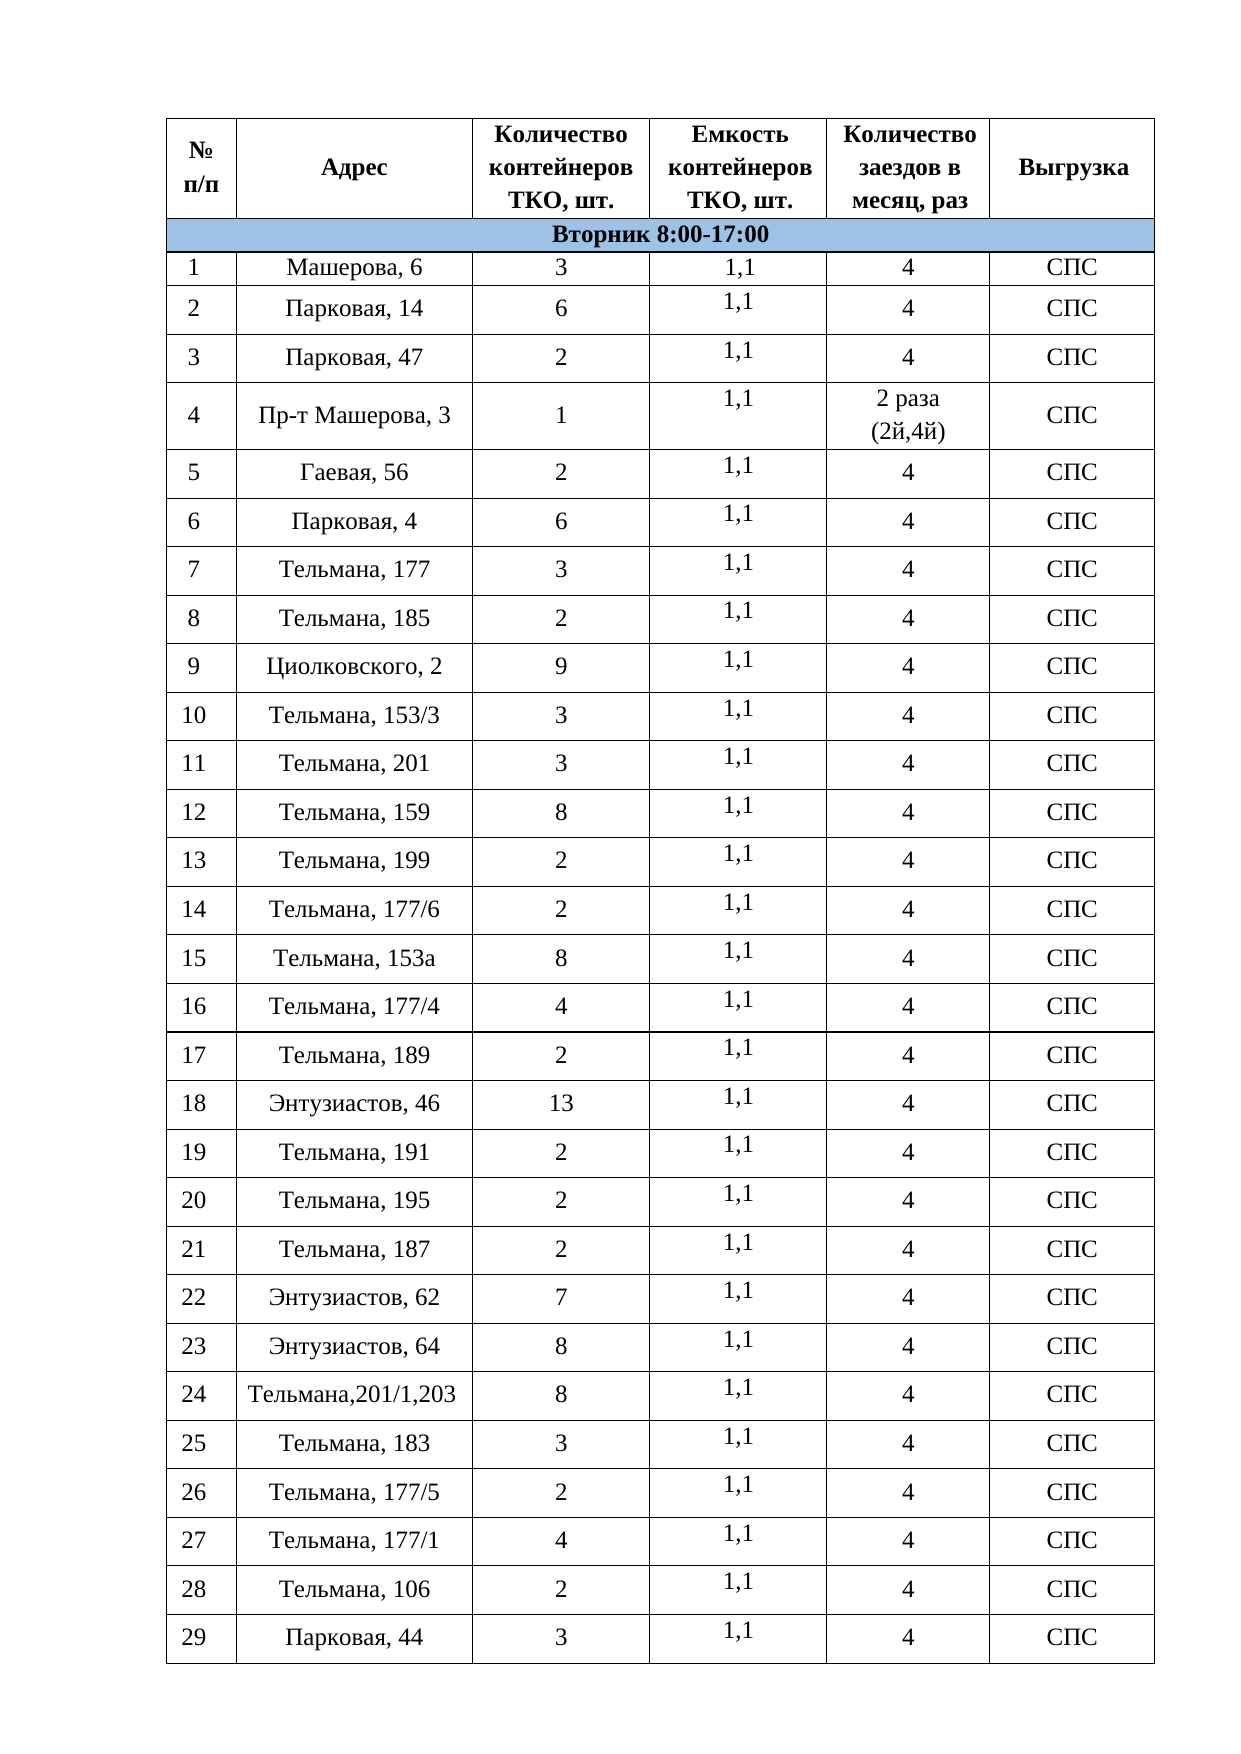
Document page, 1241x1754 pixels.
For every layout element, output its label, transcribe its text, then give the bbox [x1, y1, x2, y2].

table_cell 8 [473, 1372, 649, 1420]
table_cell Тельмана, 177 [237, 547, 472, 594]
table_cell Парковая, 14 [237, 286, 472, 334]
table_cell 1,1 [650, 644, 826, 692]
table_cell 1,1 [650, 450, 826, 497]
table_cell Тельмана, 201 [237, 741, 472, 789]
table_cell СПС [990, 383, 1154, 449]
table_cell СПС [990, 887, 1154, 934]
table_cell Парковая, 4 [237, 499, 472, 546]
table_cell 1,1 [650, 984, 826, 1031]
table_cell 4 [827, 547, 989, 594]
table_cell 4 [827, 1324, 989, 1371]
table_cell СПС [990, 335, 1154, 382]
table_cell Тельмана, 177/6 [237, 887, 472, 934]
table_cell 3 [473, 741, 649, 789]
table_cell 4 [827, 790, 989, 837]
table_cell 4 [827, 984, 989, 1031]
table_cell 26 [167, 1469, 236, 1517]
table_cell СПС [990, 741, 1154, 789]
table_cell 4 [827, 286, 989, 334]
table_cell 4 [827, 1178, 989, 1226]
table_cell Тельмана, 153а [237, 935, 472, 983]
table_cell 1,1 [650, 1081, 826, 1128]
table_cell СПС [990, 1275, 1154, 1323]
table_cell СПС [990, 1518, 1154, 1565]
table_cell 3 [473, 253, 649, 285]
table_cell 3 [473, 1615, 649, 1662]
table_cell 1,1 [650, 335, 826, 382]
table_cell СПС [990, 1421, 1154, 1468]
table_cell Тельмана, 177/1 [237, 1518, 472, 1565]
table_cell Энтузиастов, 64 [237, 1324, 472, 1371]
table_cell 1,1 [650, 790, 826, 837]
table_cell Тельмана, 159 [237, 790, 472, 837]
table_cell 2 [473, 838, 649, 886]
table_header Адрес [237, 119, 472, 218]
table_cell 5 [167, 450, 236, 497]
table_cell 4 [473, 984, 649, 1031]
table_header Количество контейнеров ТКО, шт. [473, 119, 649, 218]
table_cell 7 [473, 1275, 649, 1323]
table_cell 4 [827, 1615, 989, 1662]
table_cell СПС [990, 693, 1154, 740]
table_cell 2 [473, 1178, 649, 1226]
table_cell Тельмана, 199 [237, 838, 472, 886]
table_cell 1,1 [650, 1421, 826, 1468]
table_cell 3 [473, 1421, 649, 1468]
table_cell 8 [473, 790, 649, 837]
table_cell 4 [827, 693, 989, 740]
table_cell 1 [473, 383, 649, 449]
table_cell СПС [990, 935, 1154, 983]
table_cell СПС [990, 1372, 1154, 1420]
table_cell 12 [167, 790, 236, 837]
table_cell 2 [473, 887, 649, 934]
table_cell Парковая, 47 [237, 335, 472, 382]
table_cell 1,1 [650, 596, 826, 643]
table_cell 1,1 [650, 1469, 826, 1517]
table_cell Циолковского, 2 [237, 644, 472, 692]
table_cell 29 [167, 1615, 236, 1662]
table_cell 1,1 [650, 1178, 826, 1226]
table_cell СПС [990, 547, 1154, 594]
table_cell 1,1 [650, 1615, 826, 1662]
table_cell 21 [167, 1227, 236, 1274]
table_cell Тельмана, 195 [237, 1178, 472, 1226]
table_cell СПС [990, 1324, 1154, 1371]
table_cell 10 [167, 693, 236, 740]
table_cell 1,1 [650, 499, 826, 546]
table_cell Тельмана, 189 [237, 1033, 472, 1080]
table_cell 4 [827, 1130, 989, 1177]
table_cell 1,1 [650, 383, 826, 449]
table_cell 4 [473, 1518, 649, 1565]
table_cell 1,1 [650, 741, 826, 789]
table_cell 1,1 [650, 1130, 826, 1177]
table_cell 1,1 [650, 838, 826, 886]
table_cell 11 [167, 741, 236, 789]
table_cell 4 [827, 1372, 989, 1420]
table_cell 2 [473, 1130, 649, 1177]
table_cell СПС [990, 286, 1154, 334]
table_cell Машерова, 6 [237, 253, 472, 285]
table_cell 3 [473, 693, 649, 740]
table_cell СПС [990, 984, 1154, 1031]
table_cell 2 [473, 1469, 649, 1517]
table_cell 2 [473, 450, 649, 497]
table_cell 7 [167, 547, 236, 594]
table_cell Вторник 8:00-17:00 [167, 219, 1154, 251]
table_cell 4 [827, 596, 989, 643]
table_cell 3 [167, 335, 236, 382]
table_cell 4 [827, 1033, 989, 1080]
table_cell Тельмана, 187 [237, 1227, 472, 1274]
table_cell 2 [473, 1566, 649, 1614]
table_cell СПС [990, 1081, 1154, 1128]
table_cell 3 [473, 547, 649, 594]
table_cell 4 [827, 1469, 989, 1517]
table_cell Тельмана, 153/3 [237, 693, 472, 740]
table_cell 22 [167, 1275, 236, 1323]
table_cell 1,1 [650, 1518, 826, 1565]
table_cell 1,1 [650, 1372, 826, 1420]
table_cell 1,1 [650, 547, 826, 594]
table_cell 4 [167, 383, 236, 449]
table_header № п/п [167, 119, 236, 218]
table_cell 4 [827, 1421, 989, 1468]
table_cell СПС [990, 1469, 1154, 1517]
table_header Емкость контейнеров ТКО, шт. [650, 119, 826, 218]
table_cell Гаевая, 56 [237, 450, 472, 497]
table_cell 4 [827, 1081, 989, 1128]
table_cell 1 [167, 253, 236, 285]
table_cell 1,1 [650, 1227, 826, 1274]
table_cell 9 [473, 644, 649, 692]
table_cell 2 [167, 286, 236, 334]
table_cell 1,1 [650, 253, 826, 285]
table_cell Тельмана, 177/4 [237, 984, 472, 1031]
table_cell Энтузиастов, 46 [237, 1081, 472, 1128]
table_cell 6 [473, 286, 649, 334]
table_cell 4 [827, 887, 989, 934]
table_cell 8 [473, 935, 649, 983]
table_cell 2 [473, 596, 649, 643]
table_cell СПС [990, 499, 1154, 546]
table_cell СПС [990, 1615, 1154, 1662]
table_cell Энтузиастов, 62 [237, 1275, 472, 1323]
table_cell 19 [167, 1130, 236, 1177]
table_cell Тельмана, 106 [237, 1566, 472, 1614]
table_cell СПС [990, 596, 1154, 643]
table_cell СПС [990, 790, 1154, 837]
table_cell Пр-т Машерова, 3 [237, 383, 472, 449]
table_cell 25 [167, 1421, 236, 1468]
table_cell 8 [473, 1324, 649, 1371]
table_cell 1,1 [650, 887, 826, 934]
table_cell 4 [827, 935, 989, 983]
table_cell 16 [167, 984, 236, 1031]
table_cell Тельмана, 183 [237, 1421, 472, 1468]
table_cell 4 [827, 644, 989, 692]
table_cell СПС [990, 253, 1154, 285]
table_cell Тельмана,201/1,203 [237, 1372, 472, 1420]
table_cell 1,1 [650, 693, 826, 740]
table_cell СПС [990, 1566, 1154, 1614]
table_cell 1,1 [650, 1033, 826, 1080]
table_cell 1,1 [650, 1275, 826, 1323]
table_cell 4 [827, 741, 989, 789]
table_cell 24 [167, 1372, 236, 1420]
table_cell 4 [827, 253, 989, 285]
table_cell 2 [473, 1227, 649, 1274]
table_cell СПС [990, 1130, 1154, 1177]
table_cell СПС [990, 1227, 1154, 1274]
table_cell СПС [990, 1178, 1154, 1226]
table_cell 4 [827, 1566, 989, 1614]
table_cell СПС [990, 1033, 1154, 1080]
table_cell Тельмана, 177/5 [237, 1469, 472, 1517]
table_cell 13 [167, 838, 236, 886]
table_cell СПС [990, 838, 1154, 886]
table_cell 4 [827, 1227, 989, 1274]
table_cell 23 [167, 1324, 236, 1371]
table_cell 14 [167, 887, 236, 934]
table_cell 1,1 [650, 1566, 826, 1614]
table_cell 4 [827, 335, 989, 382]
table_cell 4 [827, 499, 989, 546]
table_cell Парковая, 44 [237, 1615, 472, 1662]
table_cell 6 [167, 499, 236, 546]
table_cell СПС [990, 644, 1154, 692]
table_cell 1,1 [650, 286, 826, 334]
table_header Количество заездов в месяц, раз [827, 119, 989, 218]
table_cell 9 [167, 644, 236, 692]
table_cell 20 [167, 1178, 236, 1226]
table_cell 1,1 [650, 1324, 826, 1371]
table_cell 8 [167, 596, 236, 643]
table_cell 28 [167, 1566, 236, 1614]
table_cell 27 [167, 1518, 236, 1565]
table_cell СПС [990, 450, 1154, 497]
table_cell 13 [473, 1081, 649, 1128]
table_cell 2 [473, 335, 649, 382]
table_cell 15 [167, 935, 236, 983]
table_cell 4 [827, 450, 989, 497]
table_cell 4 [827, 1518, 989, 1565]
table_cell 1,1 [650, 935, 826, 983]
table_cell 2 раза (2й,4й) [827, 383, 989, 449]
table_header Выгрузка [990, 119, 1154, 218]
table_cell 4 [827, 838, 989, 886]
table_cell 4 [827, 1275, 989, 1323]
table_cell 2 [473, 1033, 649, 1080]
table_cell 6 [473, 499, 649, 546]
table_cell Тельмана, 185 [237, 596, 472, 643]
table_cell 18 [167, 1081, 236, 1128]
table_cell 17 [167, 1033, 236, 1080]
table_cell Тельмана, 191 [237, 1130, 472, 1177]
